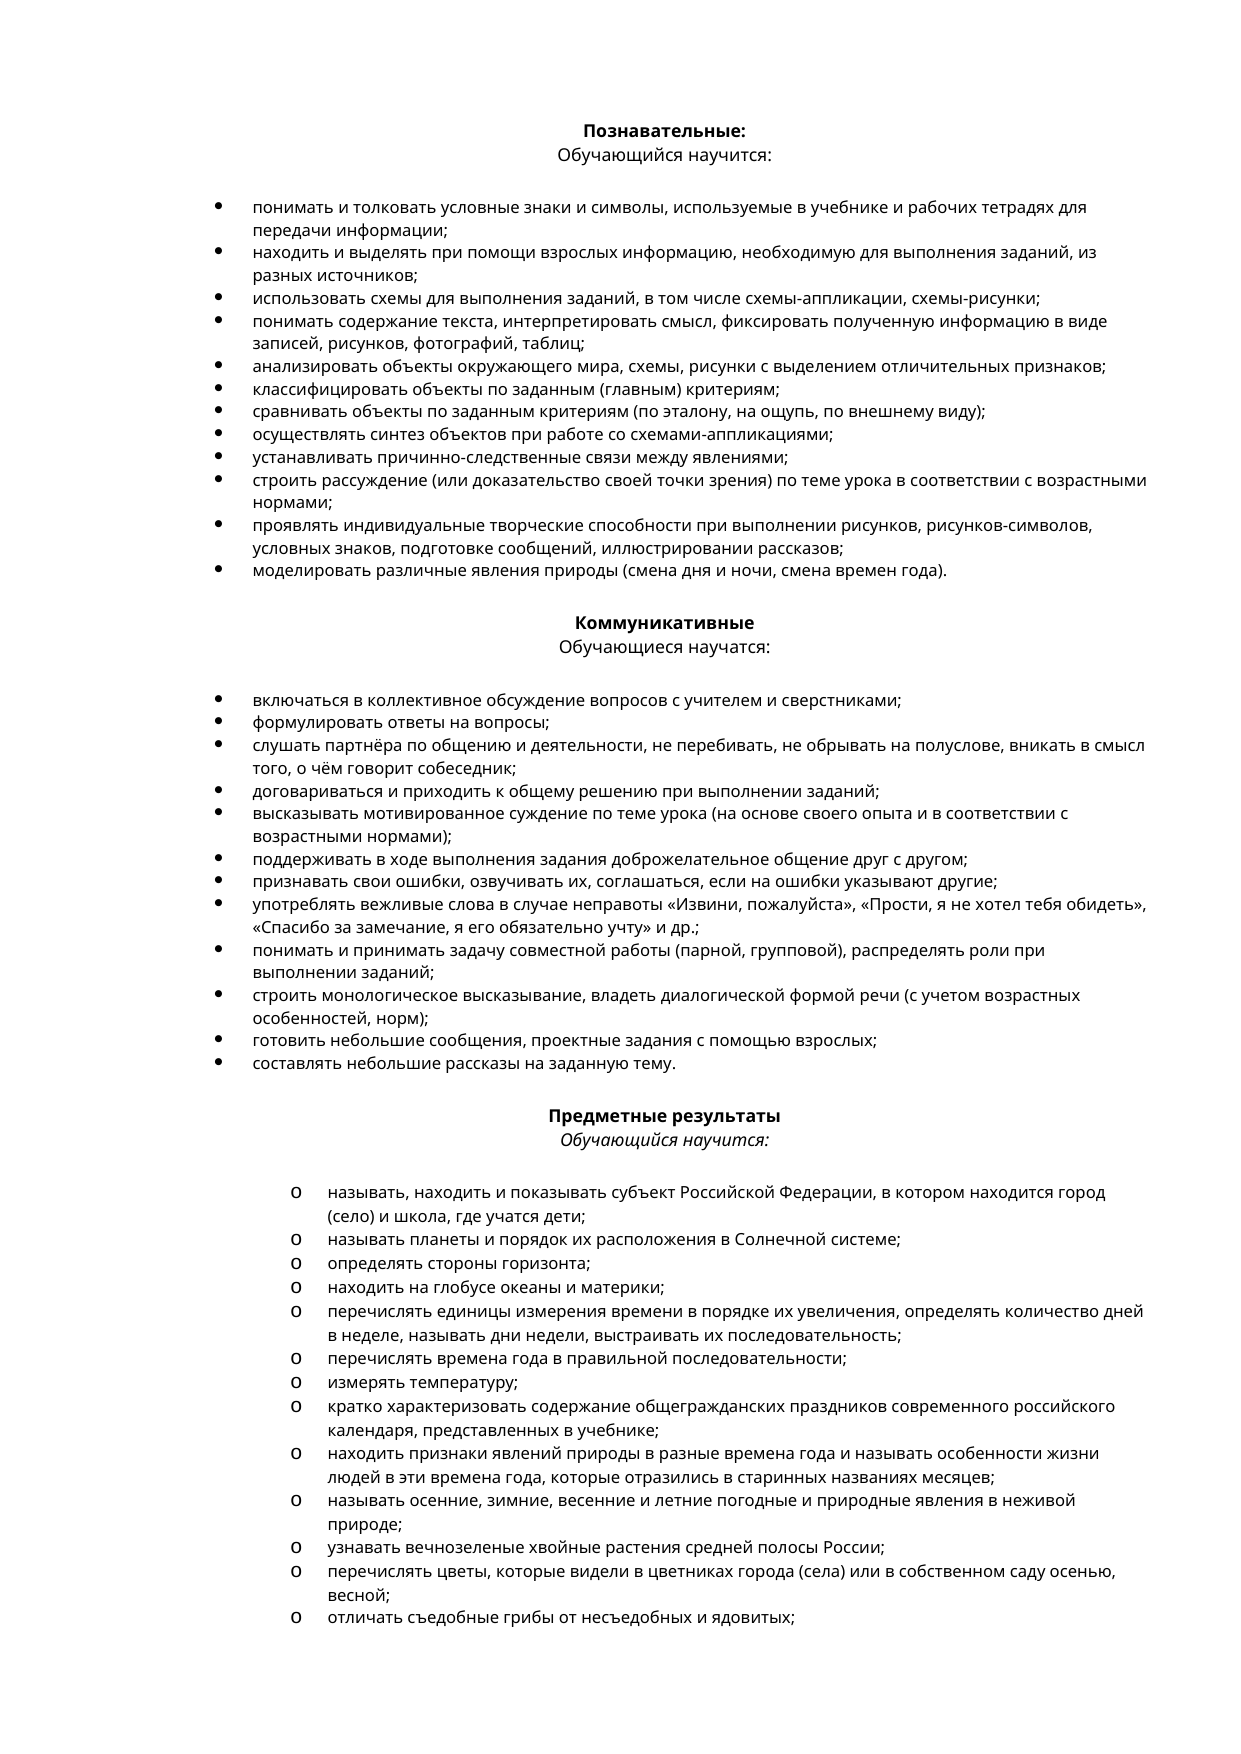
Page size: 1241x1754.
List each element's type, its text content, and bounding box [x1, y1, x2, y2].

text Познавательные: Обучающийся научится: [177, 118, 1152, 166]
list строить рассуждение (или доказательство своей точки зрения) по теме урока в соответствии с возрастными нормами; [215, 468, 1152, 513]
list признавать свои ошибки, озвучивать их, соглашаться, если на ошибки указывают другие; [215, 870, 1152, 893]
text Предметные результаты Обучающийся научится: [177, 1103, 1152, 1152]
list высказывать мотивированное суждение по теме урока (на основе своего опыта и в соответствии с возрастными нормами); [215, 802, 1152, 847]
list измерять температуру; [290, 1371, 1152, 1395]
list моделировать различные явления природы (смена дня и ночи, смена времен года). [215, 559, 1152, 582]
list употреблять вежливые слова в случае неправоты «Извини, пожалуйста», «Прости, я не хотел тебя обидеть», «Спасибо за замечание, я его обязательно учту» и др.; [215, 893, 1152, 938]
list называть осенние, зимние, весенние и летние погодные и природные явления в неживой природе; [290, 1488, 1152, 1535]
list находить на глобусе океаны и материки; [290, 1276, 1152, 1300]
list осуществлять синтез объектов при работе со схемами-аппликациями; [215, 423, 1152, 445]
list перечислять единицы измерения времени в порядке их увеличения, определять количество дней в неделе, называть дни недели, выстраивать их последовательность; [290, 1300, 1152, 1347]
list отличать съедобные грибы от несъедобных и ядовитых; [290, 1606, 1152, 1630]
list строить монологическое высказывание, владеть диалогической формой речи (с учетом возрастных особенностей, норм); [215, 983, 1152, 1029]
list понимать и толковать условные знаки и символы, используемые в учебнике и рабочих тетрадях для передачи информации; [215, 196, 1152, 241]
list сравнивать объекты по заданным критериям (по эталону, на ощупь, по внешнему виду); [215, 400, 1152, 423]
list анализировать объекты окружающего мира, схемы, рисунки с выделением отличительных признаков; [215, 354, 1152, 377]
text Коммуникативные Обучающиеся научатся: [177, 611, 1152, 659]
list классифицировать объекты по заданным (главным) критериям; [215, 377, 1152, 400]
list включаться в коллективное обсуждение вопросов с учителем и сверстниками; [215, 688, 1152, 711]
list формулировать ответы на вопросы; [215, 711, 1152, 734]
list называть планеты и порядок их расположения в Солнечной системе; [290, 1228, 1152, 1252]
list перечислять времена года в правильной последовательности; [290, 1347, 1152, 1371]
list называть, находить и показывать субъект Российской Федерации, в котором находится город (село) и школа, где учатся дети; [290, 1181, 1152, 1228]
list устанавливать причинно-следственные связи между явлениями; [215, 445, 1152, 468]
list готовить небольшие сообщения, проектные задания с помощью взрослых; [215, 1029, 1152, 1052]
list узнавать вечнозеленые хвойные растения средней полосы России; [290, 1535, 1152, 1559]
list слушать партнёра по общению и деятельности, не перебивать, не обрывать на полуслове, вникать в смысл того, о чём говорит собеседник; [215, 734, 1152, 779]
list проявлять индивидуальные творческие способности при выполнении рисунков, рисунков-символов, условных знаков, подготовке сообщений, иллюстрировании рассказов; [215, 513, 1152, 559]
list перечислять цветы, которые видели в цветниках города (села) или в собственном саду осенью, весной; [290, 1559, 1152, 1606]
list понимать и принимать задачу совместной работы (парной, групповой), распределять роли при выполнении заданий; [215, 938, 1152, 983]
list использовать схемы для выполнения заданий, в том числе схемы-аппликации, схемы-рисунки; [215, 286, 1152, 309]
list составлять небольшие рассказы на заданную тему. [215, 1052, 1152, 1074]
list поддерживать в ходе выполнения задания доброжелательное общение друг с другом; [215, 847, 1152, 870]
list договариваться и приходить к общему решению при выполнении заданий; [215, 779, 1152, 802]
list кратко характеризовать содержание общегражданских праздников современного российского календаря, представленных в учебнике; [290, 1395, 1152, 1442]
list определять стороны горизонта; [290, 1252, 1152, 1276]
list находить и выделять при помощи взрослых информацию, необходимую для выполнения заданий, из разных источников; [215, 241, 1152, 286]
list находить признаки явлений природы в разные времена года и называть особенности жизни людей в эти времена года, которые отразились в старинных названиях месяцев; [290, 1442, 1152, 1488]
list понимать содержание текста, интерпретировать смысл, фиксировать полученную информацию в виде записей, рисунков, фотографий, таблиц; [215, 309, 1152, 354]
